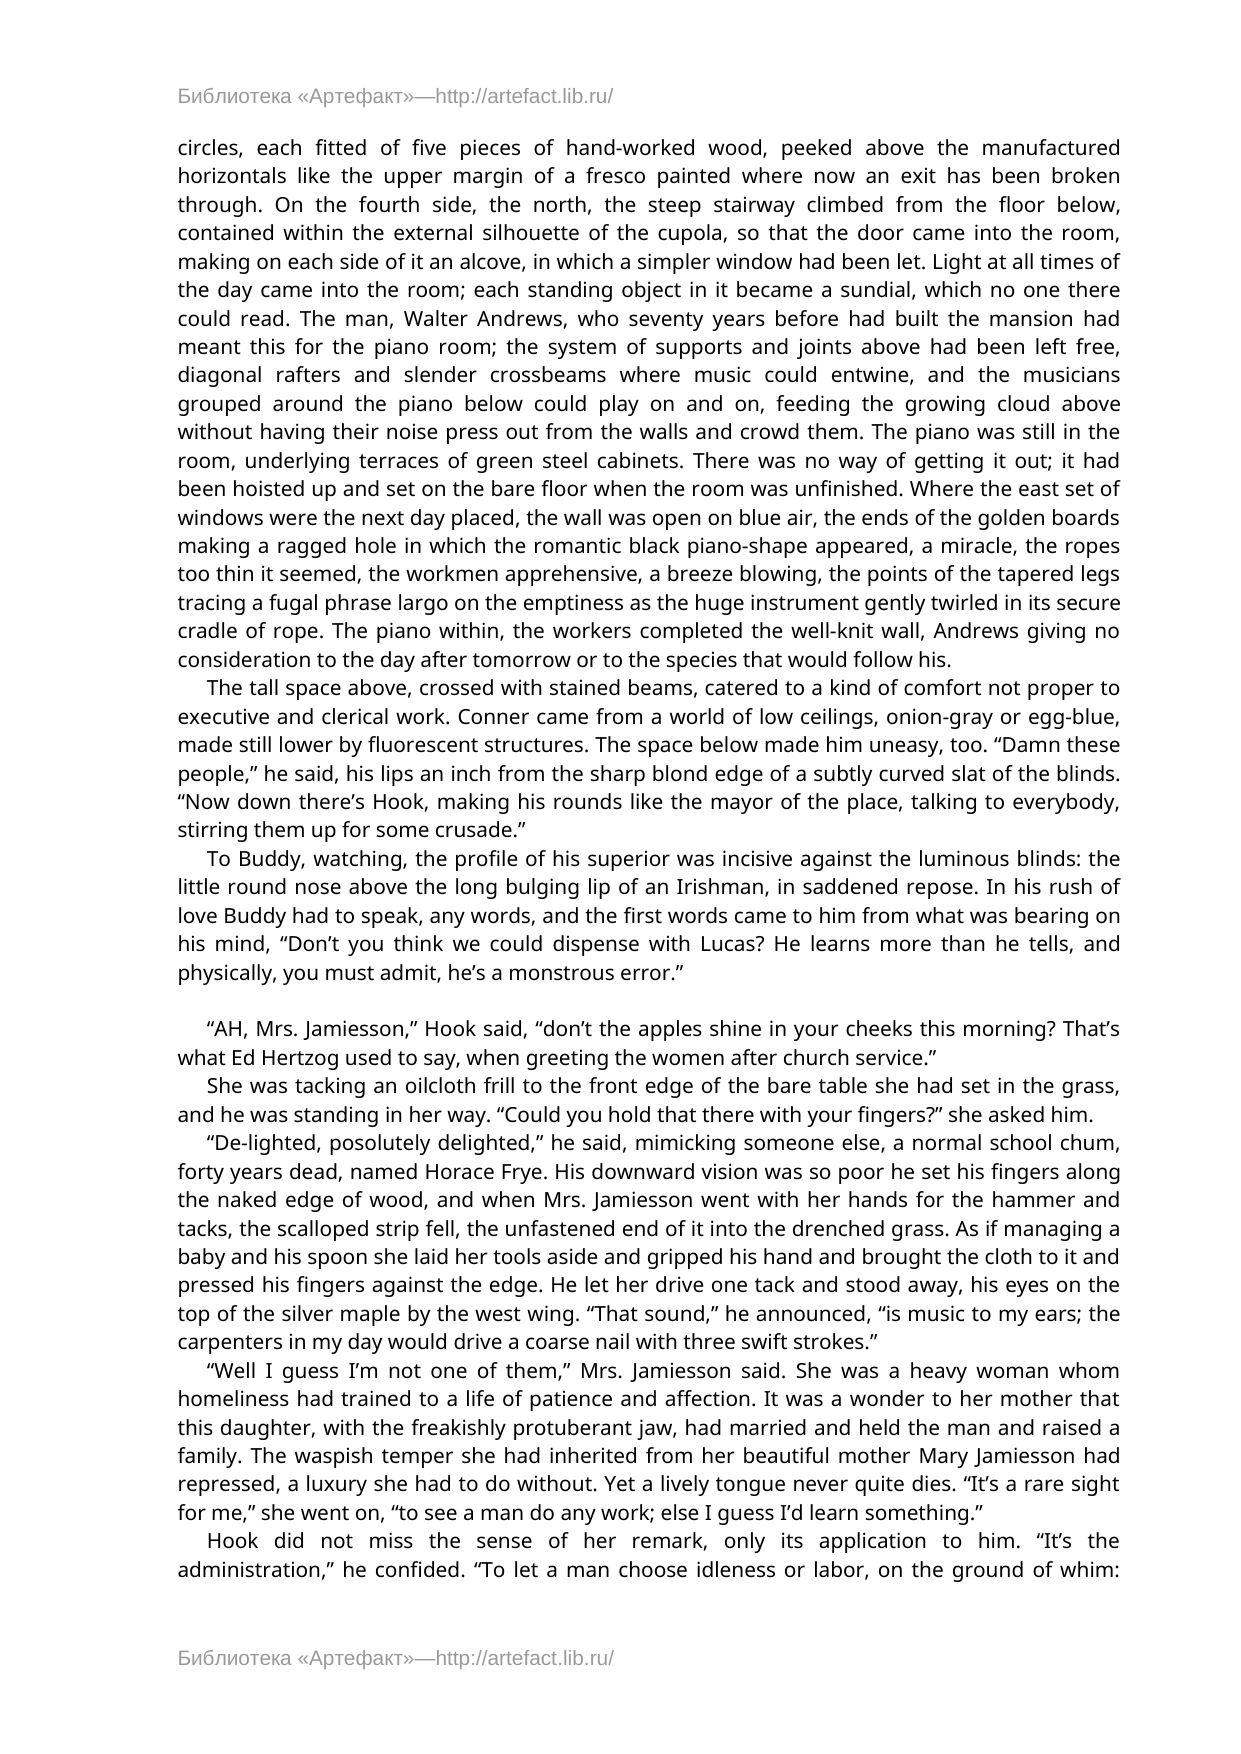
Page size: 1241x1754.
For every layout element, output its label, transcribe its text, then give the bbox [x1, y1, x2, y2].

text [177, 133, 1122, 673]
text “AH, Mrs. Jamiesson,” Hook said, “don’t the apples shine in your cheeks this morning? That’s what Ed Hertzog used to say, when greeting the women after church service.” [177, 1014, 1122, 1071]
text She was tacking an oilcloth frill to the front edge of the bare table she had set in the grass, and he was standing in her way. “Could you hold that there with your fingers?” she asked him. [177, 1071, 1122, 1128]
text To Buddy, watching, the profile of his superior was incisive against the luminous blinds: the little round nose above the long bulging lip of an Irishman, in saddened repose. In his rush of love Buddy had to speak, any words, and the first words came to him from what was bearing on his mind, “Don’t you think we could dispense with Lucas? He learns more than he tells, and physically, you must admit, he’s a monstrous error.” [177, 844, 1122, 986]
text “Well I guess I’m not one of them,” Mrs. Jamiesson said. She was a heavy woman whom homeliness had trained to a life of patience and affection. It was a wonder to her mother that this daughter, with the freakishly protuberant jaw, had married and held the man and raised a family. The waspish temper she had inherited from her beautiful mother Mary Jamiesson had repressed, a luxury she had to do without. Yet a lively tongue never quite dies. “It’s a rare sight for me,” she went on, “to see a man do any work; else I guess I’d learn something.” [177, 1356, 1122, 1526]
text “De-lighted, posolutely delighted,” he said, mimicking someone else, a normal school chum, forty years dead, named Horace Frye. His downward vision was so poor he set his fingers along the naked edge of wood, and when Mrs. Jamiesson went with her hands for the hammer and tacks, the scalloped strip fell, the unfastened end of it into the drenched grass. As if managing a baby and his spoon she laid her tools aside and gripped his hand and brought the cloth to it and pressed his fingers against the edge. He let her drive one tack and stood away, his eyes on the top of the silver maple by the west wing. “That sound,” he announced, “is music to my ears; the carpenters in my day would drive a coarse nail with three swift strokes.” [177, 1128, 1122, 1356]
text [177, 1526, 1122, 1583]
text The tall space above, crossed with stained beams, catered to a kind of comfort not proper to executive and clerical work. Conner came from a world of low ceilings, onion-gray or egg-blue, made still lower by fluorescent structures. The space below made him uneasy, too. “Damn these people,” he said, his lips an inch from the sharp blond edge of a subtly curved slat of the blinds. “Now down there’s Hook, making his rounds like the mayor of the place, talking to everybody, stirring them up for some crusade.” [177, 673, 1122, 844]
